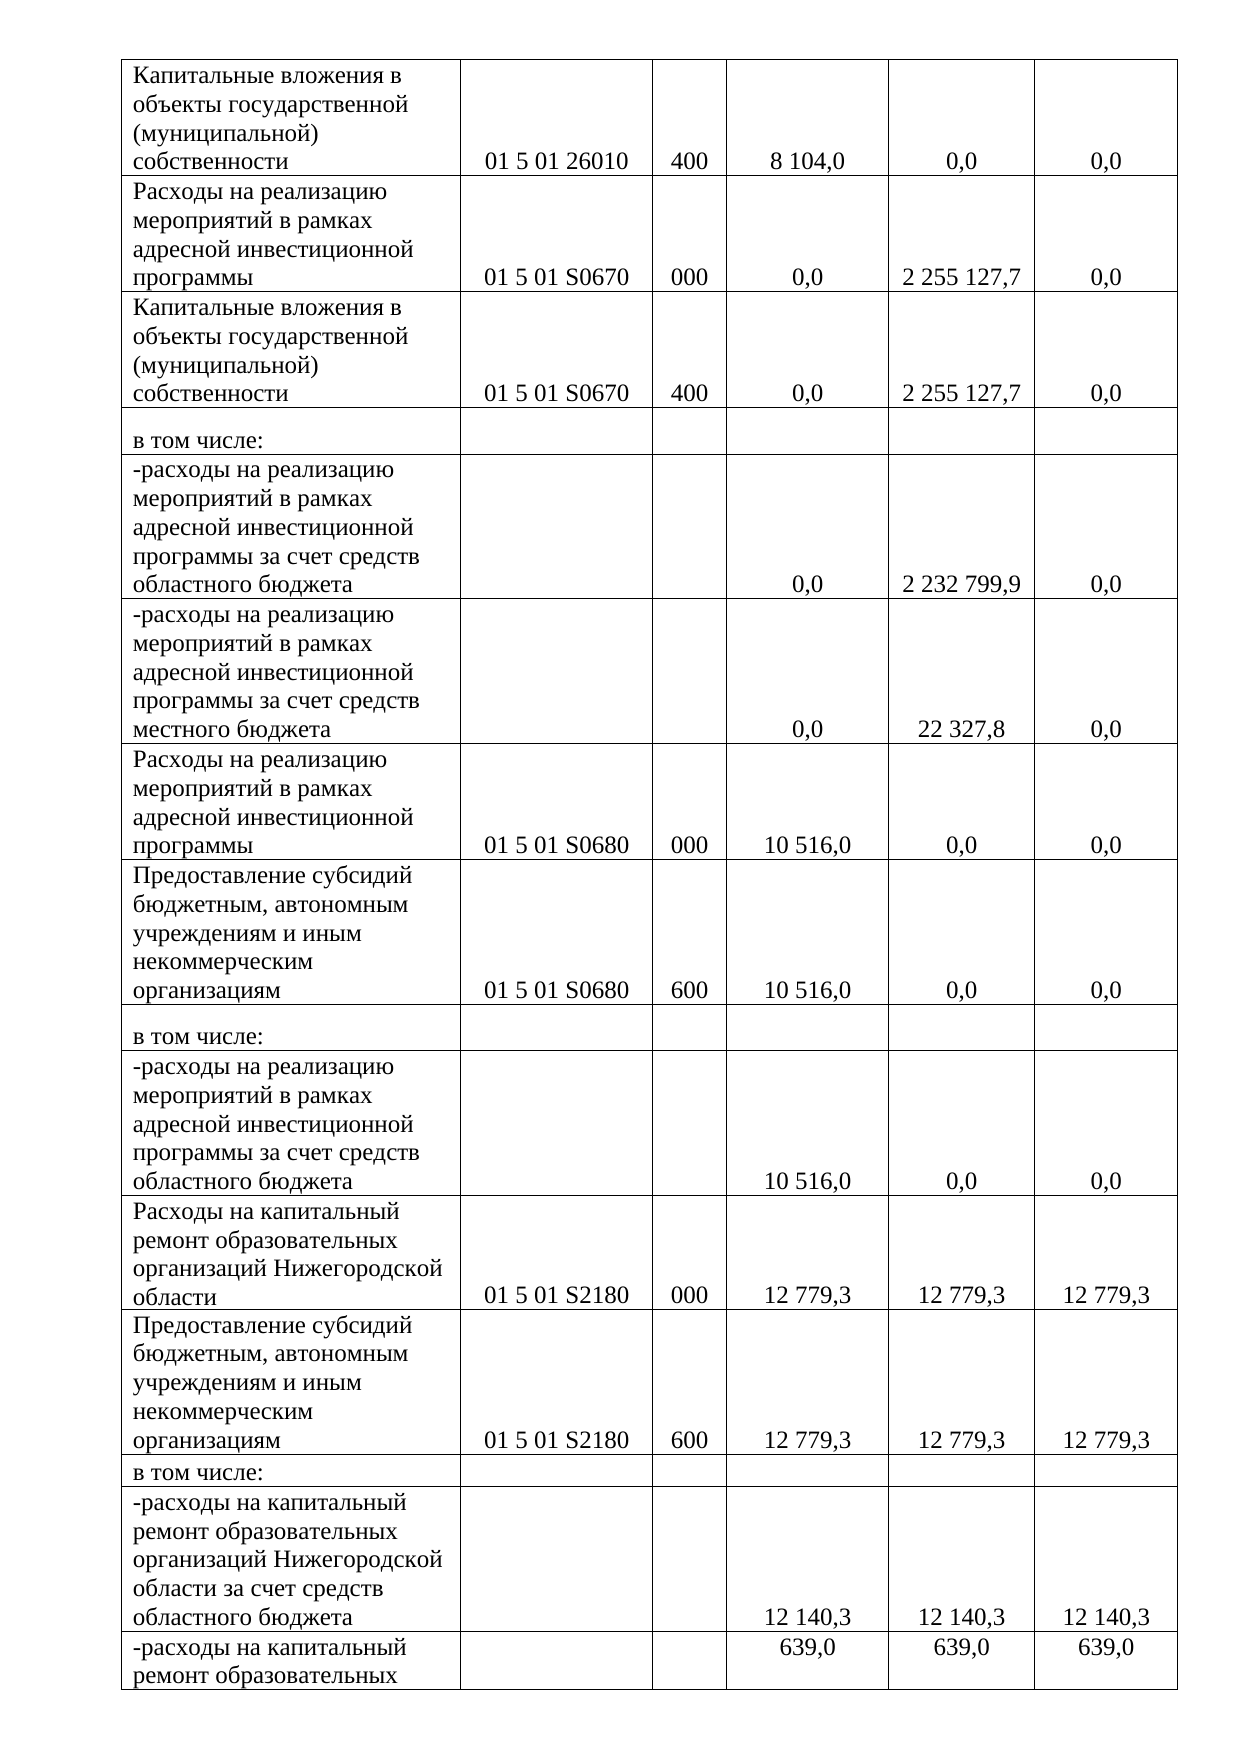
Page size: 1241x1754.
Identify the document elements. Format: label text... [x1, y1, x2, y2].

table_cell [727, 1005, 888, 1050]
table_cell 0,0 [1035, 744, 1177, 859]
table_cell 01 5 01 S2180 [461, 1310, 652, 1453]
table_cell 0,0 [727, 455, 888, 598]
table_cell Предоставление субсидий бюджетным, автономным учреждениям и иным некоммерческим организациям [122, 1310, 460, 1453]
table_cell Капитальные вложения в объекты государственной (муниципальной) собственности [122, 292, 460, 407]
table_cell [653, 599, 726, 743]
table_cell 01 5 01 S0670 [461, 292, 652, 407]
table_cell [122, 1632, 460, 1689]
table_cell [461, 1051, 652, 1195]
table_cell 0,0 [1035, 599, 1177, 743]
table_cell 2 255 127,7 [889, 292, 1034, 407]
table_cell 639,0 [1035, 1632, 1177, 1689]
table_cell 8 104,0 [727, 60, 888, 175]
table_cell 01 5 01 S0670 [461, 176, 652, 291]
table_cell [889, 408, 1034, 453]
table_cell 000 [653, 744, 726, 859]
table_cell [727, 1455, 888, 1486]
table_cell -расходы на реализацию мероприятий в рамках адресной инвестиционной программы за счет средств областного бюджета [122, 1051, 460, 1195]
table_cell 0,0 [1035, 1051, 1177, 1195]
table_cell Расходы на капитальный ремонт образовательных организаций Нижегородской области [122, 1196, 460, 1309]
table_cell в том числе: [122, 1455, 460, 1486]
table_cell 600 [653, 860, 726, 1004]
table_cell [653, 1455, 726, 1486]
table_cell [461, 1005, 652, 1050]
table_cell -расходы на реализацию мероприятий в рамках адресной инвестиционной программы за счет средств областного бюджета [122, 455, 460, 598]
table_cell 0,0 [1035, 60, 1177, 175]
table_cell 10 516,0 [727, 1051, 888, 1195]
table_cell [653, 1051, 726, 1195]
table_cell 01 5 01 S0680 [461, 860, 652, 1004]
table_cell 000 [653, 1196, 726, 1309]
table_cell 2 255 127,7 [889, 176, 1034, 291]
table_cell 12 779,3 [1035, 1196, 1177, 1309]
table_cell 10 516,0 [727, 744, 888, 859]
table_cell 0,0 [889, 744, 1034, 859]
table_cell [1035, 408, 1177, 453]
table_cell -расходы на реализацию мероприятий в рамках адресной инвестиционной программы за счет средств местного бюджета [122, 599, 460, 743]
table_cell 12 779,3 [889, 1196, 1034, 1309]
table_cell 0,0 [1035, 292, 1177, 407]
table_cell 600 [653, 1310, 726, 1453]
table_cell Расходы на реализацию мероприятий в рамках адресной инвестиционной программы [122, 744, 460, 859]
table_cell [1035, 1455, 1177, 1486]
table_cell [653, 1005, 726, 1050]
table_cell 0,0 [727, 176, 888, 291]
table_cell 639,0 [727, 1632, 888, 1689]
table_cell 12 779,3 [727, 1196, 888, 1309]
table_cell 10 516,0 [727, 860, 888, 1004]
table_cell 400 [653, 60, 726, 175]
table_cell 0,0 [889, 1051, 1034, 1195]
table_cell [889, 1455, 1034, 1486]
table_cell 0,0 [1035, 455, 1177, 598]
table_cell 12 140,3 [1035, 1487, 1177, 1631]
table_cell 0,0 [727, 292, 888, 407]
table_cell [653, 1632, 726, 1689]
table_cell [653, 455, 726, 598]
table_cell 12 779,3 [1035, 1310, 1177, 1453]
table_cell [653, 1487, 726, 1631]
table_cell [889, 1005, 1034, 1050]
table_cell -расходы на капитальный ремонт образовательных организаций Нижегородской области за счет средств областного бюджета [122, 1487, 460, 1631]
table_cell 0,0 [889, 60, 1034, 175]
table_cell 639,0 [889, 1632, 1034, 1689]
table_cell [461, 599, 652, 743]
table_cell 2 232 799,9 [889, 455, 1034, 598]
table_cell в том числе: [122, 1005, 460, 1050]
table_cell [461, 408, 652, 453]
table_cell Расходы на реализацию мероприятий в рамках адресной инвестиционной программы [122, 176, 460, 291]
table_cell 12 140,3 [727, 1487, 888, 1631]
table_cell в том числе: [122, 408, 460, 453]
table_cell 400 [653, 292, 726, 407]
table_cell 0,0 [889, 860, 1034, 1004]
table_cell 0,0 [727, 599, 888, 743]
table_cell 000 [653, 176, 726, 291]
table_cell [727, 408, 888, 453]
table_cell [461, 1487, 652, 1631]
table_cell 01 5 01 26010 [461, 60, 652, 175]
table_cell [461, 1455, 652, 1486]
table_cell 22 327,8 [889, 599, 1034, 743]
table_cell Предоставление субсидий бюджетным, автономным учреждениям и иным некоммерческим организациям [122, 860, 460, 1004]
table_cell 01 5 01 S0680 [461, 744, 652, 859]
table_cell [461, 1632, 652, 1689]
table_cell [461, 455, 652, 598]
table_cell 12 779,3 [889, 1310, 1034, 1453]
table_cell Капитальные вложения в объекты государственной (муниципальной) собственности [122, 60, 460, 175]
table_cell 01 5 01 S2180 [461, 1196, 652, 1309]
table_cell 12 779,3 [727, 1310, 888, 1453]
table_cell 0,0 [1035, 176, 1177, 291]
table_cell 0,0 [1035, 860, 1177, 1004]
table_cell 12 140,3 [889, 1487, 1034, 1631]
table_cell [653, 408, 726, 453]
table_cell [1035, 1005, 1177, 1050]
